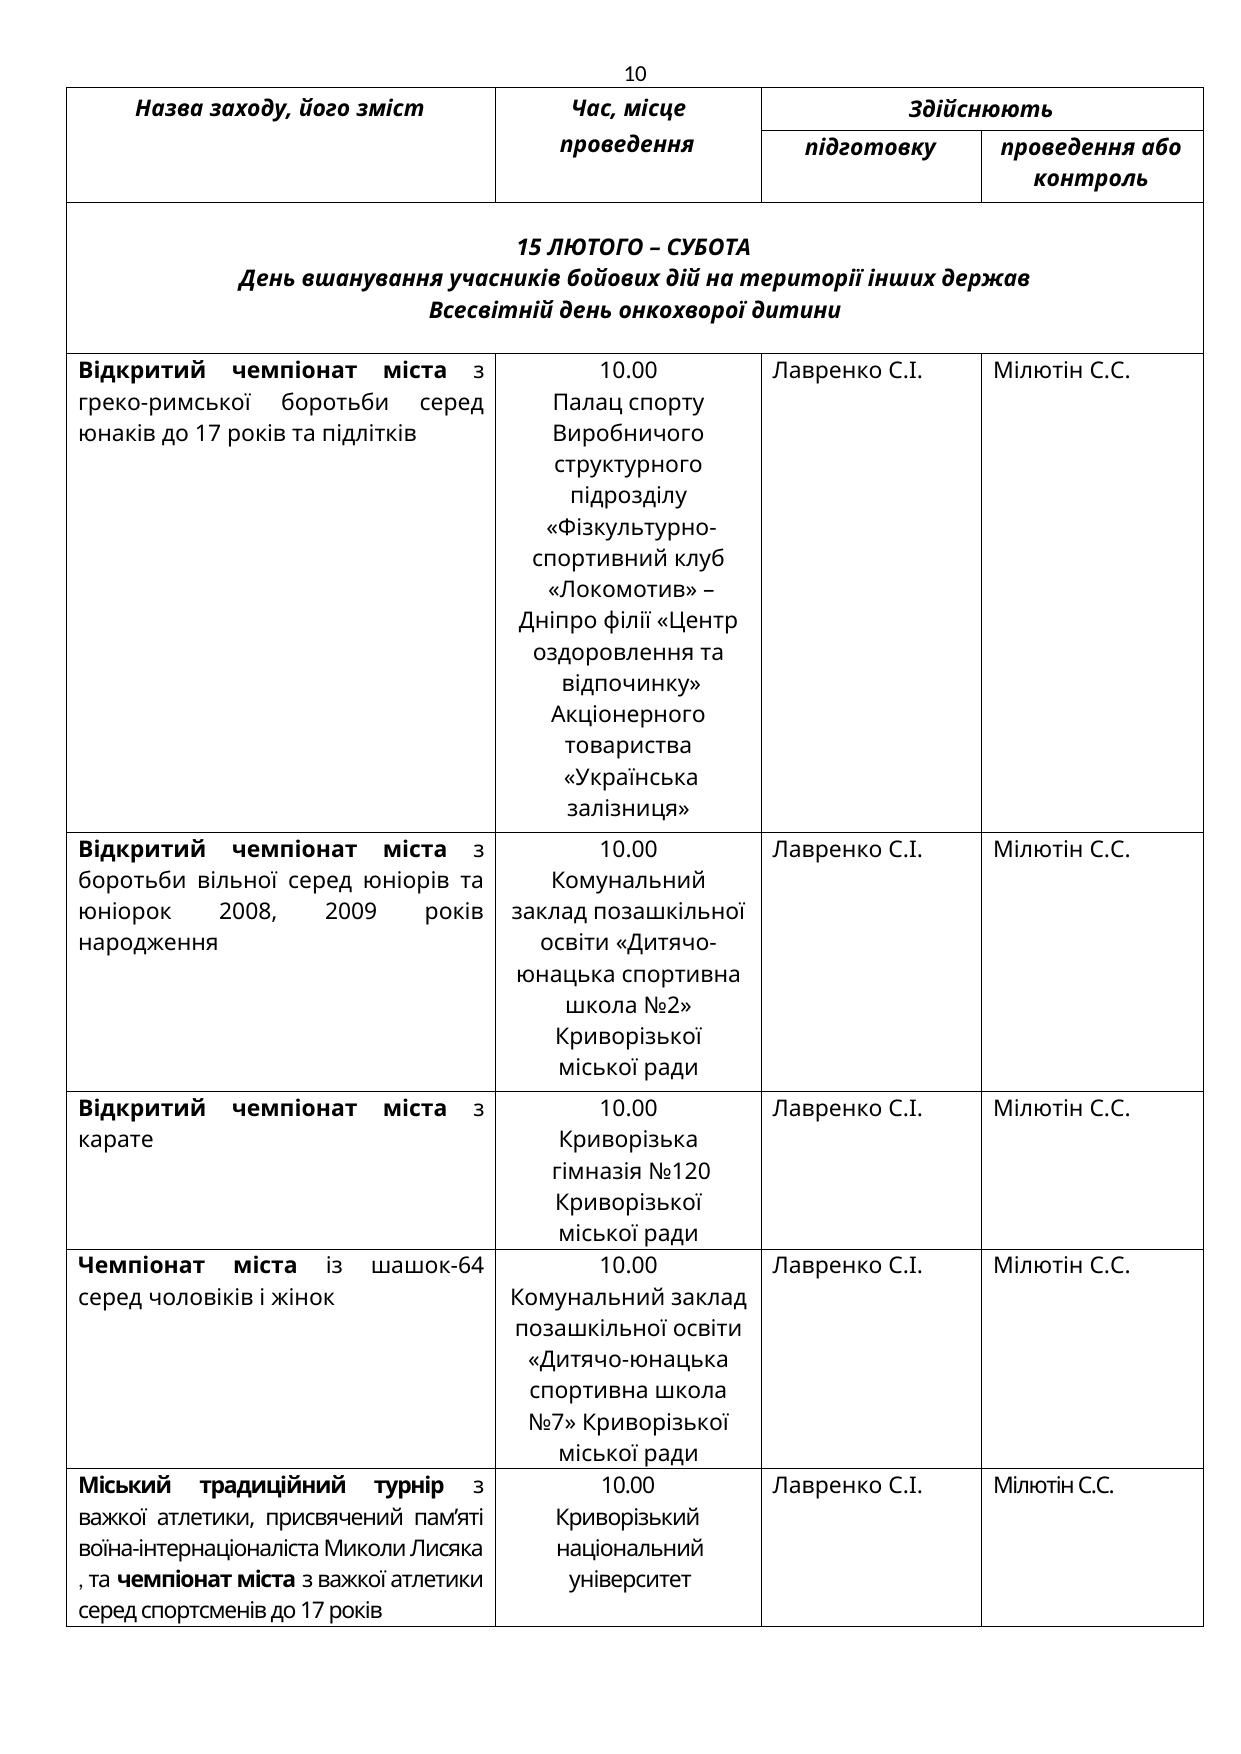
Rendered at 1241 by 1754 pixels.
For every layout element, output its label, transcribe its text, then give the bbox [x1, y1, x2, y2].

table_cell Мілютін С.С. [982, 1250, 1203, 1468]
table_cell Лавренко С.І. [762, 833, 981, 1091]
table_cell 10.00 Комунальний заклад позашкільної освіти «Дитячо-юнацька спортивна школа №2» Криворізької міської ради [496, 833, 761, 1091]
table_cell 10.00 Криворізький національний університет [496, 1469, 761, 1626]
table_cell проведення або контроль [982, 131, 1203, 202]
table_cell Мілютін С.С. [982, 1469, 1203, 1626]
table_cell Відкритий чемпіонат міста з греко-римської боротьби серед юнаків до 17 років та підлітків [67, 354, 495, 832]
table_cell Відкритий чемпіонат міста з карате [67, 1092, 495, 1248]
table_cell Мілютін С.С. [982, 833, 1203, 1091]
table_cell Лавренко С.І. [762, 1469, 981, 1626]
table_cell Лавренко С.І. [762, 1250, 981, 1468]
table_cell Чемпіонат міста із шашок-64 серед чоловіків і жінок [67, 1250, 495, 1468]
table_cell 10.00 Криворізька гімназія №120 Криворізької міської ради [496, 1092, 761, 1248]
table_cell підготовку [762, 131, 981, 202]
table_cell Мілютін С.С. [982, 354, 1203, 832]
table_cell 15 ЛЮТОГО – СУБОТА День вшанування учасників бойових дій на території інших держав Всесвітній день онкохворої дитини [67, 203, 1203, 353]
table_cell Лавренко С.І. [762, 1092, 981, 1248]
table_header Назва заходу, його зміст [67, 88, 495, 202]
table_cell 10.00 Комунальний заклад позашкільної освіти «Дитячо-юнацька спортивна школа №7» Криворізької міської ради [496, 1250, 761, 1468]
table_cell Мілютін С.С. [982, 1092, 1203, 1248]
table_cell Лавренко С.І. [762, 354, 981, 832]
table_header Здійснюють [762, 88, 1203, 129]
table_cell Міський традиційний турнір з важкої атлетики, присвячений пам’яті воїна-інтернаціоналіста Миколи Лисяка , та чемпіонат міста з важкої атлетики серед спортсменів до 17 років [67, 1469, 495, 1626]
table_header Час, місце проведення [496, 88, 761, 202]
table_cell 10.00 Палац спорту Виробничого структурного підрозділу «Фізкультурно- спортивний клуб «Локомотив» – Дніпро філії «Центр оздоровлення та відпочинку» Акціонерного товариства «Українська залізниця» [496, 354, 761, 832]
table_cell Відкритий чемпіонат міста з боротьби вільної серед юніорів та юніорок 2008, 2009 років народження [67, 833, 495, 1091]
